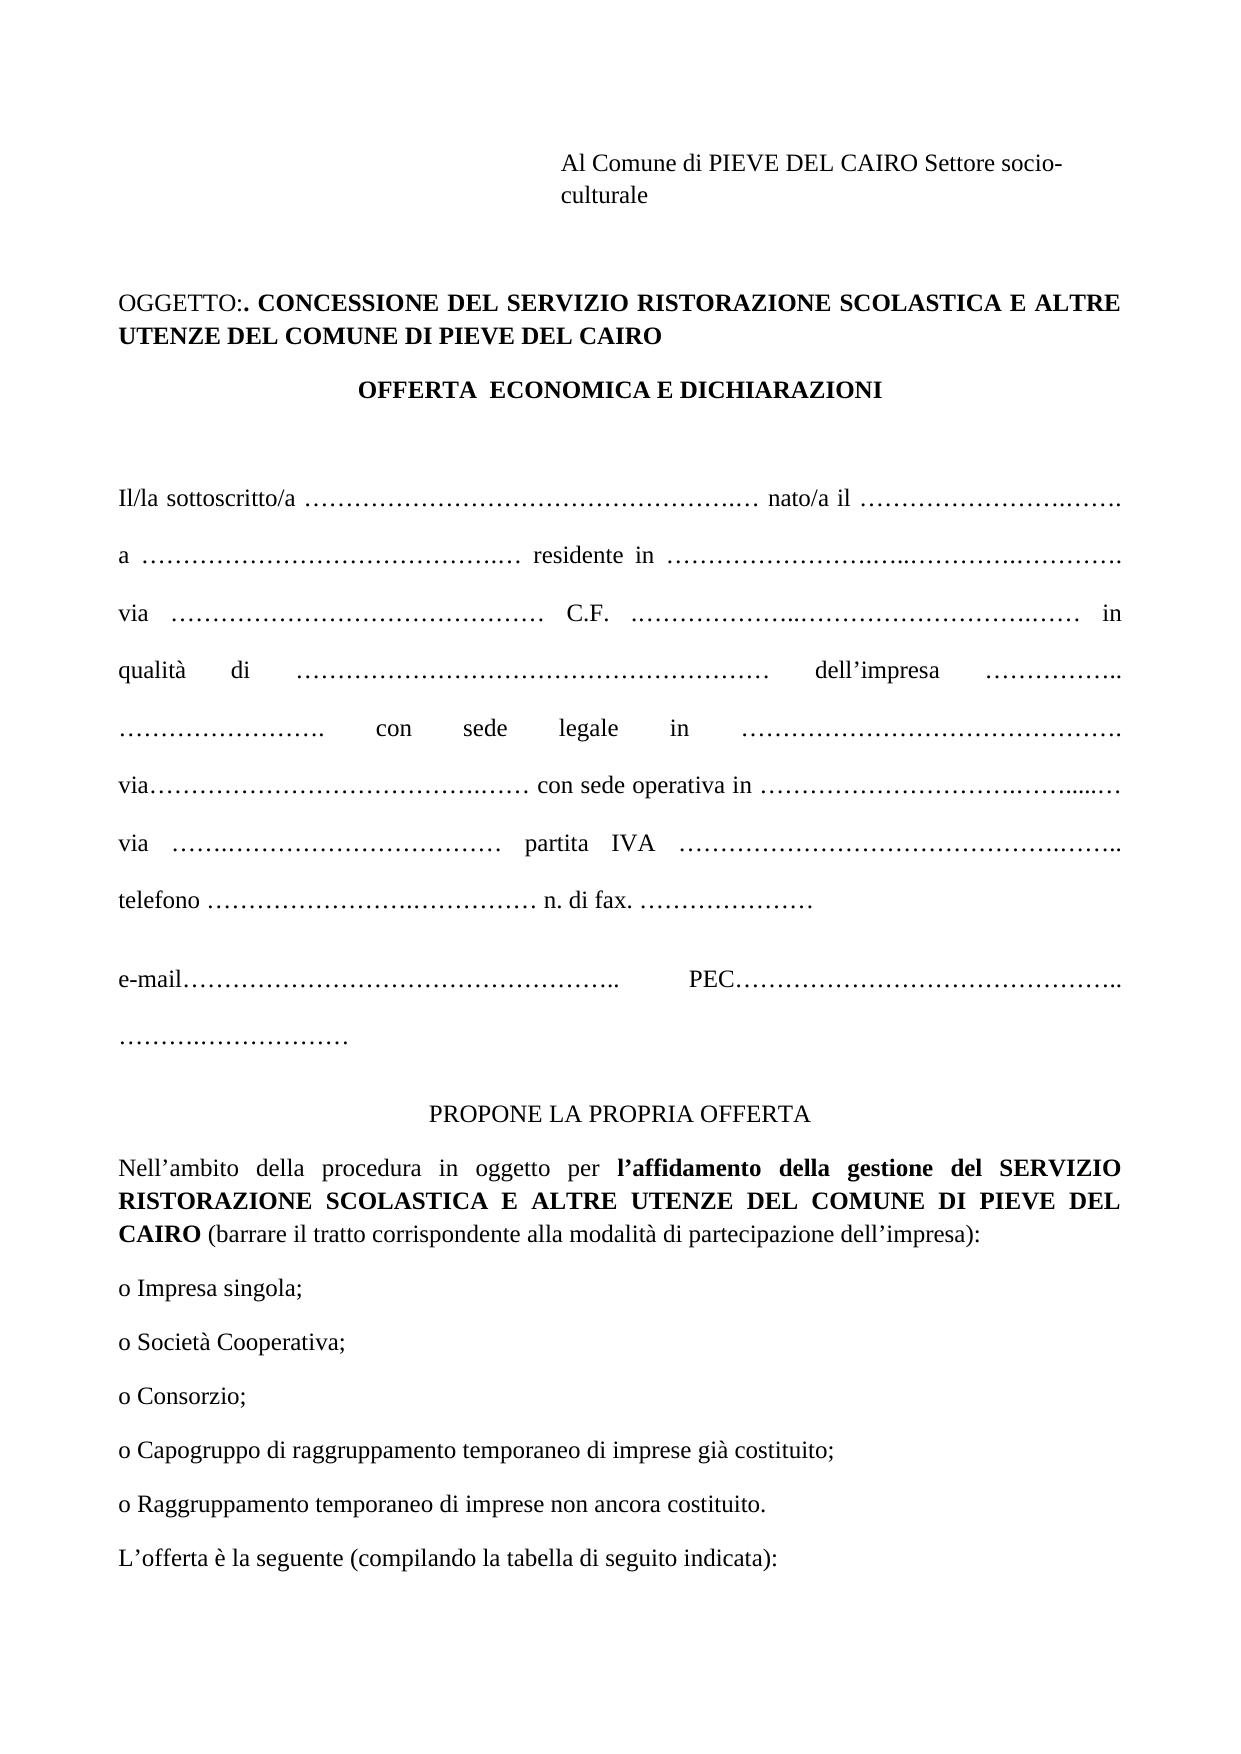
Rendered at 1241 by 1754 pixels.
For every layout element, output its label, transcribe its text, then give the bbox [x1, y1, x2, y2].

text o Società Cooperativa; [118, 1327, 1122, 1356]
text OFFERTA ECONOMICA E DICHIARAZIONI [118, 375, 1122, 404]
text OGGETTO:. CONCESSIONE DEL SERVIZIO RISTORAZIONE SCOLASTICA E ALTRE UTENZE DEL COMUNE DI PIEVE DEL CAIRO [118, 288, 1122, 350]
text o Consorzio; [118, 1381, 1122, 1410]
text o Capogruppo di raggruppamento temporaneo di imprese già costituito; [118, 1435, 1122, 1464]
text PROPONE LA PROPRIA OFFERTA [118, 1099, 1122, 1128]
text Nell’ambito della procedura in oggetto per l’affidamento della gestione del SERVIZIO RISTORAZIONE SCOLASTICA E ALTRE UTENZE DEL COMUNE DI PIEVE DEL CAIRO (barrare il tratto corrispondente alla modalità di partecipazione dell’impresa): [118, 1153, 1122, 1248]
text o Impresa singola; [118, 1273, 1122, 1302]
text L’offerta è la seguente (compilando la tabella di seguito indicata): [118, 1543, 1122, 1571]
text e-mail…………………………………………….. PEC………………………………………..……….……………… [118, 964, 1122, 1050]
text Al Comune di PIEVE DEL CAIRO Settore socio- culturale [561, 148, 1122, 209]
text Il/la sottoscritto/a …………………………………………….… nato/a il …………………….……. a …………………………………….… residente in …………………….…..………….…………. via ……………………………………… C.F. .………………..……………………….…… in qualità di ………………………………………………… dell’impresa ……………..……………………. con sede legale in ………………………………………. via………………………………….…… con sede operativa in ………………………….…….....… via …….…………………………… partita IVA ……………………………………….…….. telefono …………………….…………… n. di fax. ………………… [118, 483, 1122, 914]
text o Raggruppamento temporaneo di imprese non ancora costituito. [118, 1489, 1122, 1517]
